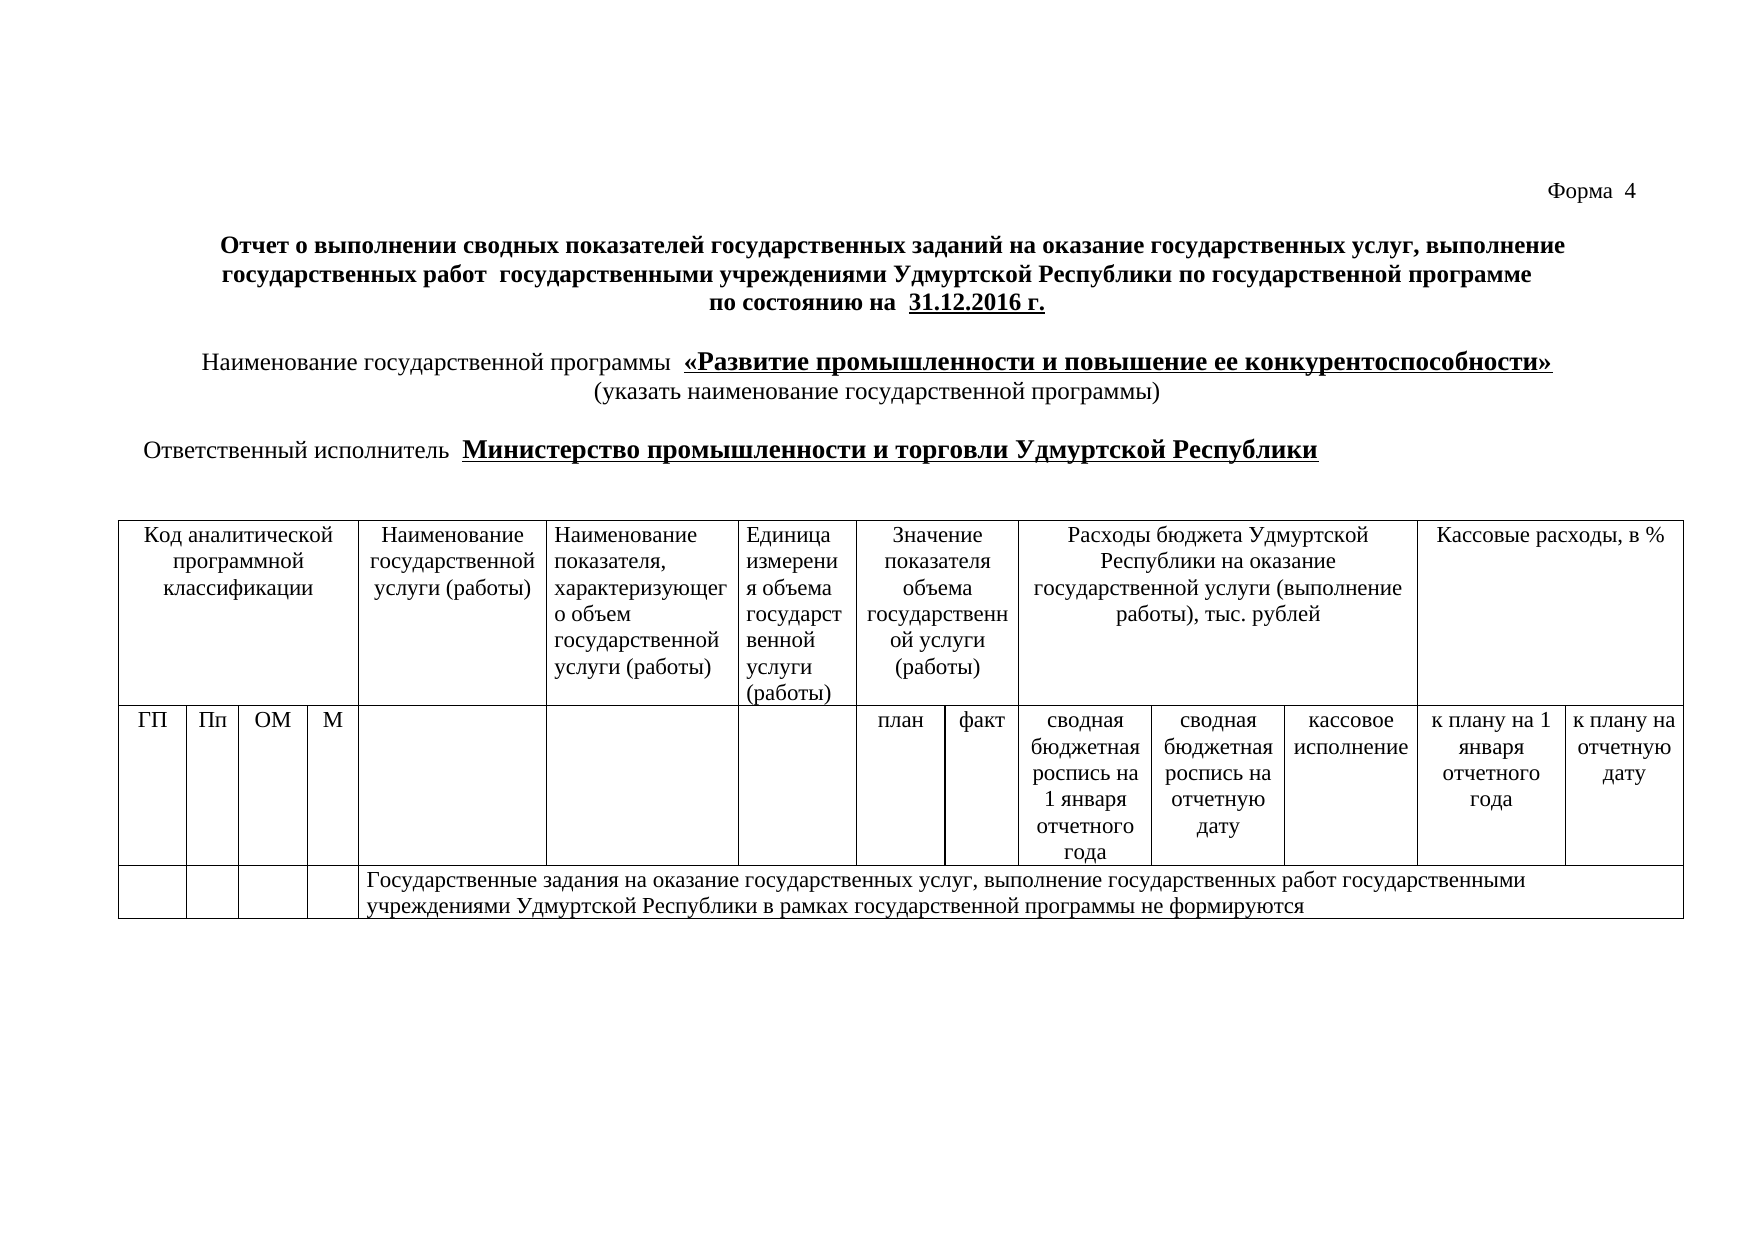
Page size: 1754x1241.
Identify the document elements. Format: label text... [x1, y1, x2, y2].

table_cell Государственные задания на оказание государственных услуг, выполнение государственных работ государственными учреждениями Удмуртской Республики в рамках государственной программы не формируются [359, 866, 1683, 918]
table_cell план [857, 706, 944, 864]
text Наименование государственной программы «Развитие промышленности и повышение ее конкурентоспособности» (указать наименование государственной программы) [118, 345, 1636, 405]
table_cell к плану на отчетную дату [1566, 706, 1683, 864]
table_cell М [308, 706, 358, 864]
table_header Наименование показателя, характеризующего объем государственной услуги (работы) [547, 521, 738, 705]
table_cell сводная бюджетная роспись на отчетную дату [1152, 706, 1284, 864]
table_cell [308, 866, 358, 918]
table_header Кассовые расходы, в % [1418, 521, 1683, 705]
table_cell [187, 866, 238, 918]
table_cell сводная бюджетная роспись на 1 января отчетного года [1019, 706, 1151, 864]
table_cell к плану на 1 января отчетного года [1418, 706, 1565, 864]
table_cell [359, 706, 546, 864]
table_cell [547, 706, 738, 864]
table_cell кассовое исполнение [1285, 706, 1417, 864]
table_cell ОМ [239, 706, 307, 864]
table_header Наименование государственной услуги (работы) [359, 521, 546, 705]
text Ответственный исполнитель Министерство промышленности и торговли Удмуртской Республики [118, 433, 1636, 465]
text Форма 4 [118, 177, 1636, 203]
table_header Значение показателя объема государственной услуги (работы) [857, 521, 1018, 705]
table_header Код аналитической программной классификации [119, 521, 358, 705]
table_cell [239, 866, 307, 918]
table_cell факт [946, 706, 1018, 864]
table_header Единица измерения объема государственной услуги (работы) [739, 521, 856, 705]
table_cell [739, 706, 856, 864]
text Отчет о выполнении сводных показателей государственных заданий на оказание государственных услуг, выполнение государственных работ государственными учреждениями Удмуртской Республики по государственной программе [118, 230, 1636, 287]
table_cell ГП [119, 706, 186, 864]
table_cell Пп [187, 706, 238, 864]
table_header Расходы бюджета Удмуртской Республики на оказание государственной услуги (выполнение работы), тыс. рублей [1019, 521, 1417, 705]
table_cell [119, 866, 186, 918]
text по состоянию на 31.12.2016 г. [118, 287, 1636, 316]
